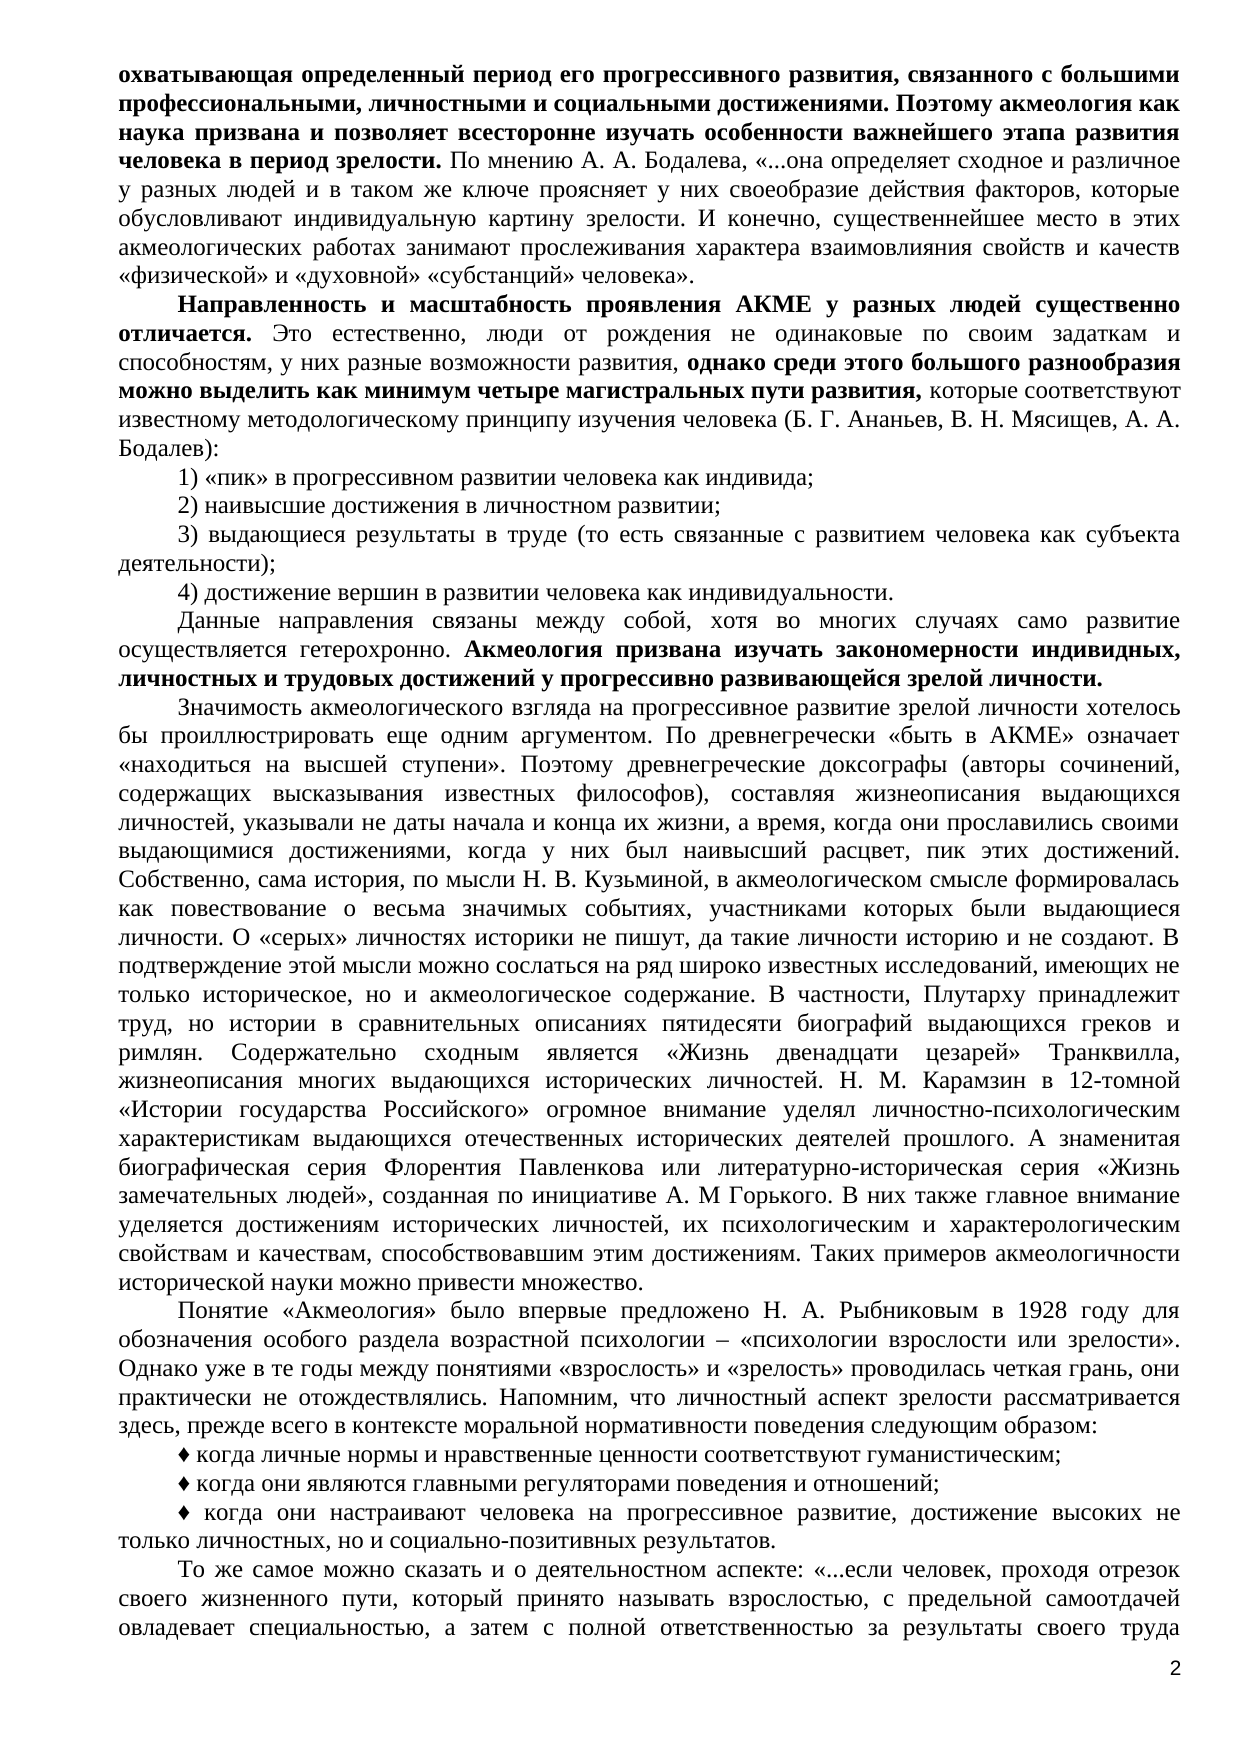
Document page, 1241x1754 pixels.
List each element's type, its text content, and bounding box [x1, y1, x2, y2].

text Значимость акмеологического взгляда на прогрессивное развитие зрелой личности хотелось бы проиллюстрировать еще одним аргументом. По древнегречески «быть в АКМЕ» означает «находиться на высшей ступени». Поэтому древнегреческие доксографы (авторы сочинений, содержащих высказывания известных философов), составляя жизнеописания выдающихся личностей, указывали не даты начала и конца их жизни, а время, когда они прославились своими выдающимися достижениями, когда у них был наивысший расцвет, пик этих достижений. Собственно, сама история, по мысли Н. В. Кузьминой, в акмеологическом смысле формировалась как повествование о весьма значимых событиях, участниками которых были выдающиеся личности. О «серых» личностях историки не пишут, да такие личности историю и не создают. В подтверждение этой мысли можно сослаться на ряд широко известных исследований, имеющих не только историческое, но и акмеологическое содержание. В частности, Плутарху принадлежит труд, но истории в сравнительных описаниях пятидесяти биографий выдающихся греков и римлян. Содержательно сходным является «Жизнь двенадцати цезарей» Транквилла, жизнеописания многих выдающихся исторических личностей. Н. М. Карамзин в 12-томной «Истории государства Российского» огромное внимание уделял личностно-психологическим характеристикам выдающихся отечественных исторических деятелей прошлого. А знаменитая биографическая серия Флорентия Павленкова или литературно-историческая серия «Жизнь замечательных людей», созданная по инициативе А. М Горького. В них также главное внимание уделяется достижениям исторических личностей, их психологическим и характерологическим свойствам и качествам, способствовавшим этим достижениям. Таких примеров акмеологичности исторической науки можно привести множество. [118, 692, 1181, 1295]
text 1) «пик» в прогрессивном развитии человека как индивида; [118, 462, 1181, 490]
text Понятие «Акмеология» было впервые предложено Н. А. Рыбниковым в 1928 году для обозначения особого раздела возрастной психологии – «психологии взрослости или зрелости». Однако уже в те годы между понятиями «взрослость» и «зрелость» проводилась четкая грань, они практически не отождествлялись. Напомним, что личностный аспект зрелости рассматривается здесь, прежде всего в контексте моральной нормативности поведения следующим образом: [118, 1295, 1181, 1439]
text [118, 1554, 1181, 1640]
text Направленность и масштабность проявления АКМЕ у разных людей существенно отличается. Это естественно, люди от рождения не одинаковые по своим задаткам и способностям, у них разные возможности развития, однако среди этого большого разнообразия можно выделить как минимум четыре магистральных пути развития, которые соответствуют известному методологическому принципу изучения человека (Б. Г. Ананьев, В. Н. Мясищев, А. А. Бодалев): [118, 289, 1181, 462]
text Данные направления связаны между собой, хотя во многих случаях само развитие осуществляется гетерохронно. Акмеология призвана изучать закономерности индивидных, личностных и трудовых достижений у прогрессивно развивающейся зрелой личности. [118, 605, 1181, 692]
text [118, 59, 1181, 289]
text 2) наивысшие достижения в личностном развитии; [118, 490, 1181, 519]
text 4) достижение вершин в развитии человека как индивидуальности. [118, 577, 1181, 605]
text ♦ когда они являются главными регуляторами поведения и отношений; [118, 1468, 1181, 1497]
text 3) выдающиеся результаты в труде (то есть связанные с развитием человека как субъекта деятельности); [118, 519, 1181, 577]
text ♦ когда они настраивают человека на прогрессивное развитие, достижение высоких не только личностных, но и социально-позитивных результатов. [118, 1497, 1181, 1554]
text ♦ когда личные нормы и нравственные ценности соответствуют гуманистическим; [118, 1439, 1181, 1468]
